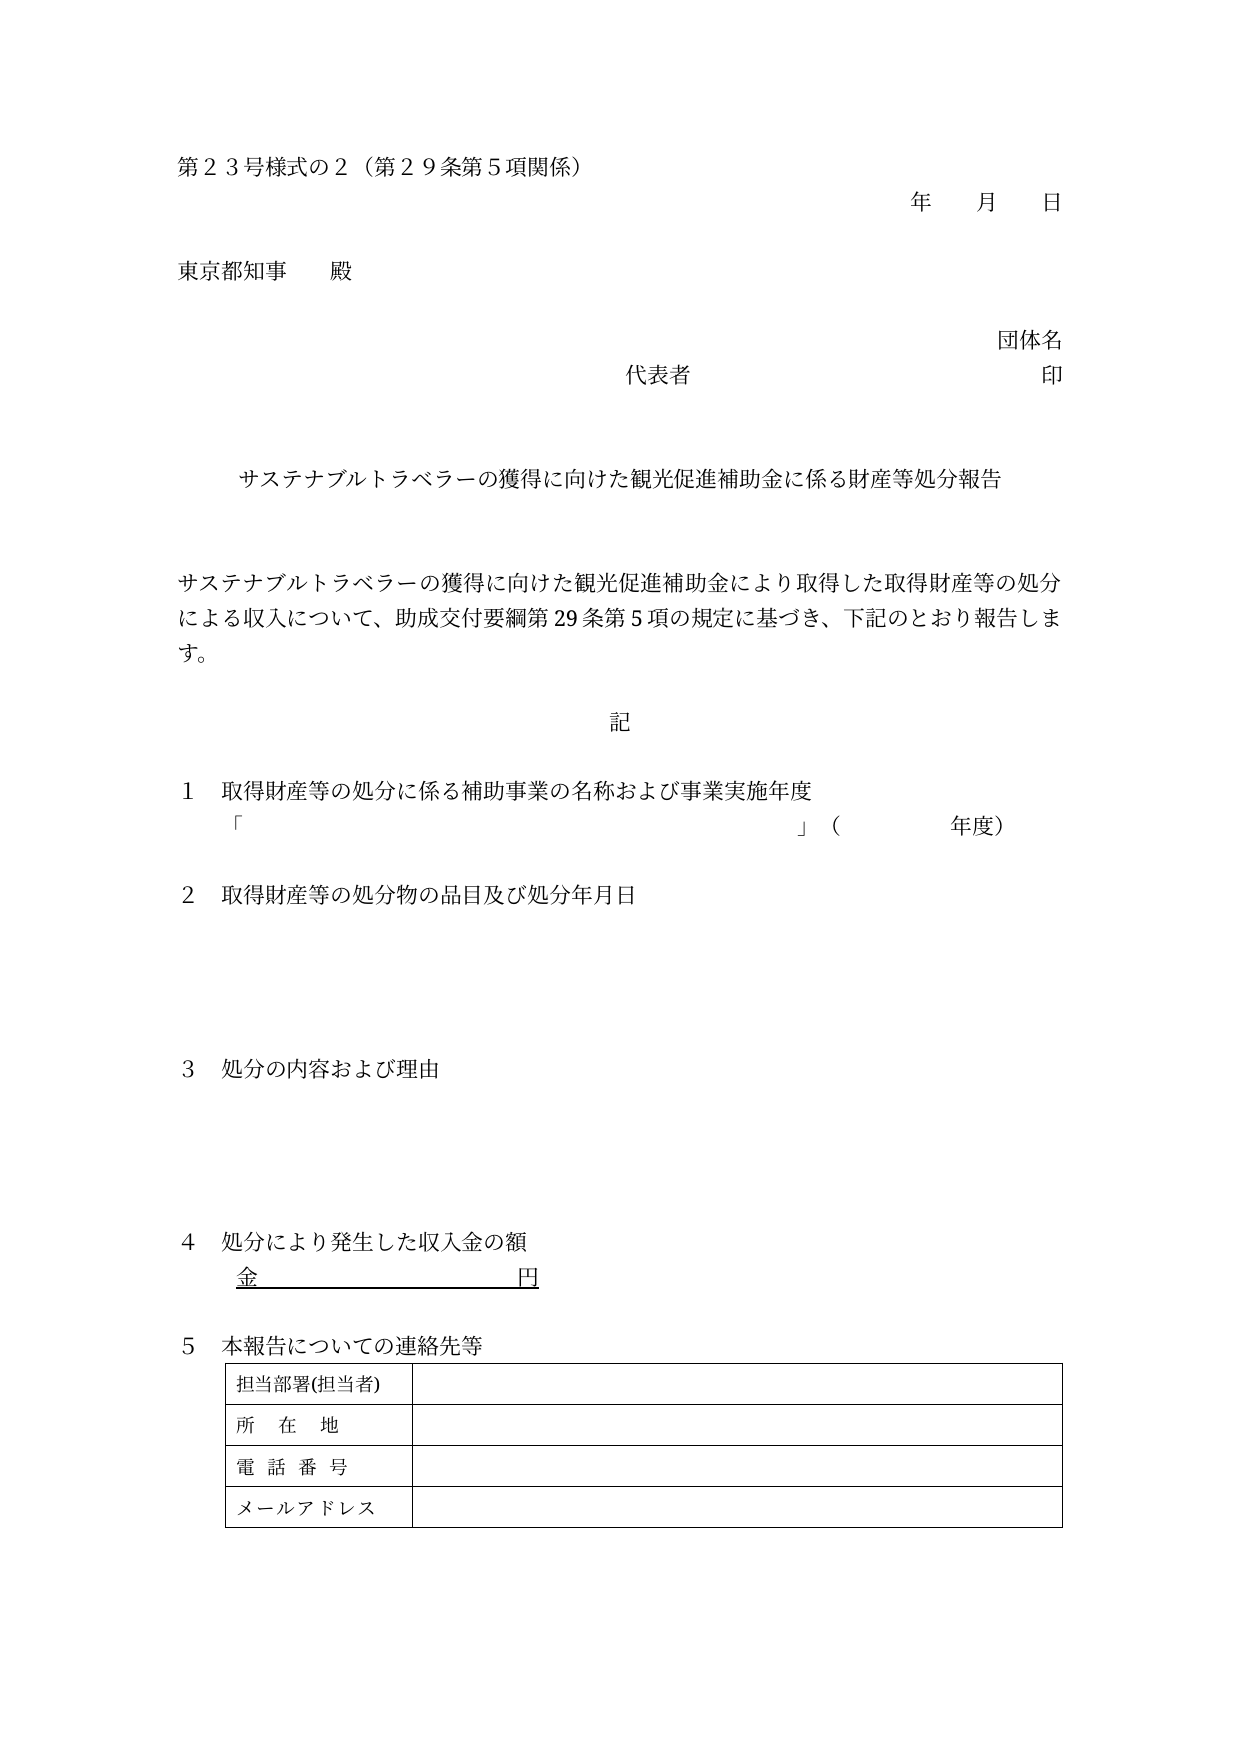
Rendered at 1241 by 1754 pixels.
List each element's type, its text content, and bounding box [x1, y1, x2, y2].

text 年 月 日 [177, 183, 1063, 218]
text 団体名 [177, 322, 1063, 357]
text ３ 処分の内容および理由 [177, 1050, 1063, 1085]
table_cell [413, 1405, 1062, 1445]
table_cell [413, 1487, 1062, 1527]
text 第２３号様式の２（第２９条第５項関係） [177, 148, 1063, 183]
text 代表者 印 [177, 357, 1063, 391]
text ４ 処分により発生した収入金の額 [177, 1224, 1063, 1258]
text サステナブルトラベラーの獲得に向けた観光促進補助金により取得した取得財産等の処分による収入について、助成交付要綱第29条第5項の規定に基づき、下記のとおり報告します。 [177, 565, 1063, 669]
text ５ 本報告についての連絡先等 [177, 1328, 1063, 1363]
text サステナブルトラベラーの獲得に向けた観光促進補助金に係る財産等処分報告 [177, 461, 1063, 495]
text 金 円 [177, 1258, 1063, 1293]
table_cell メールアドレス [226, 1487, 412, 1527]
table_header [413, 1364, 1062, 1404]
text 「 」（ 年度） [177, 808, 1063, 842]
text 東京都知事 殿 [177, 253, 1063, 287]
table_cell 電話番号 [226, 1446, 412, 1486]
text １ 取得財産等の処分に係る補助事業の名称および事業実施年度 [177, 773, 1063, 808]
table_cell [413, 1446, 1062, 1486]
text 記 [177, 703, 1063, 738]
table_header 担当部署(担当者) [226, 1364, 412, 1404]
text ２ 取得財産等の処分物の品目及び処分年月日 [177, 877, 1063, 912]
table_cell 所在地 [226, 1405, 412, 1445]
